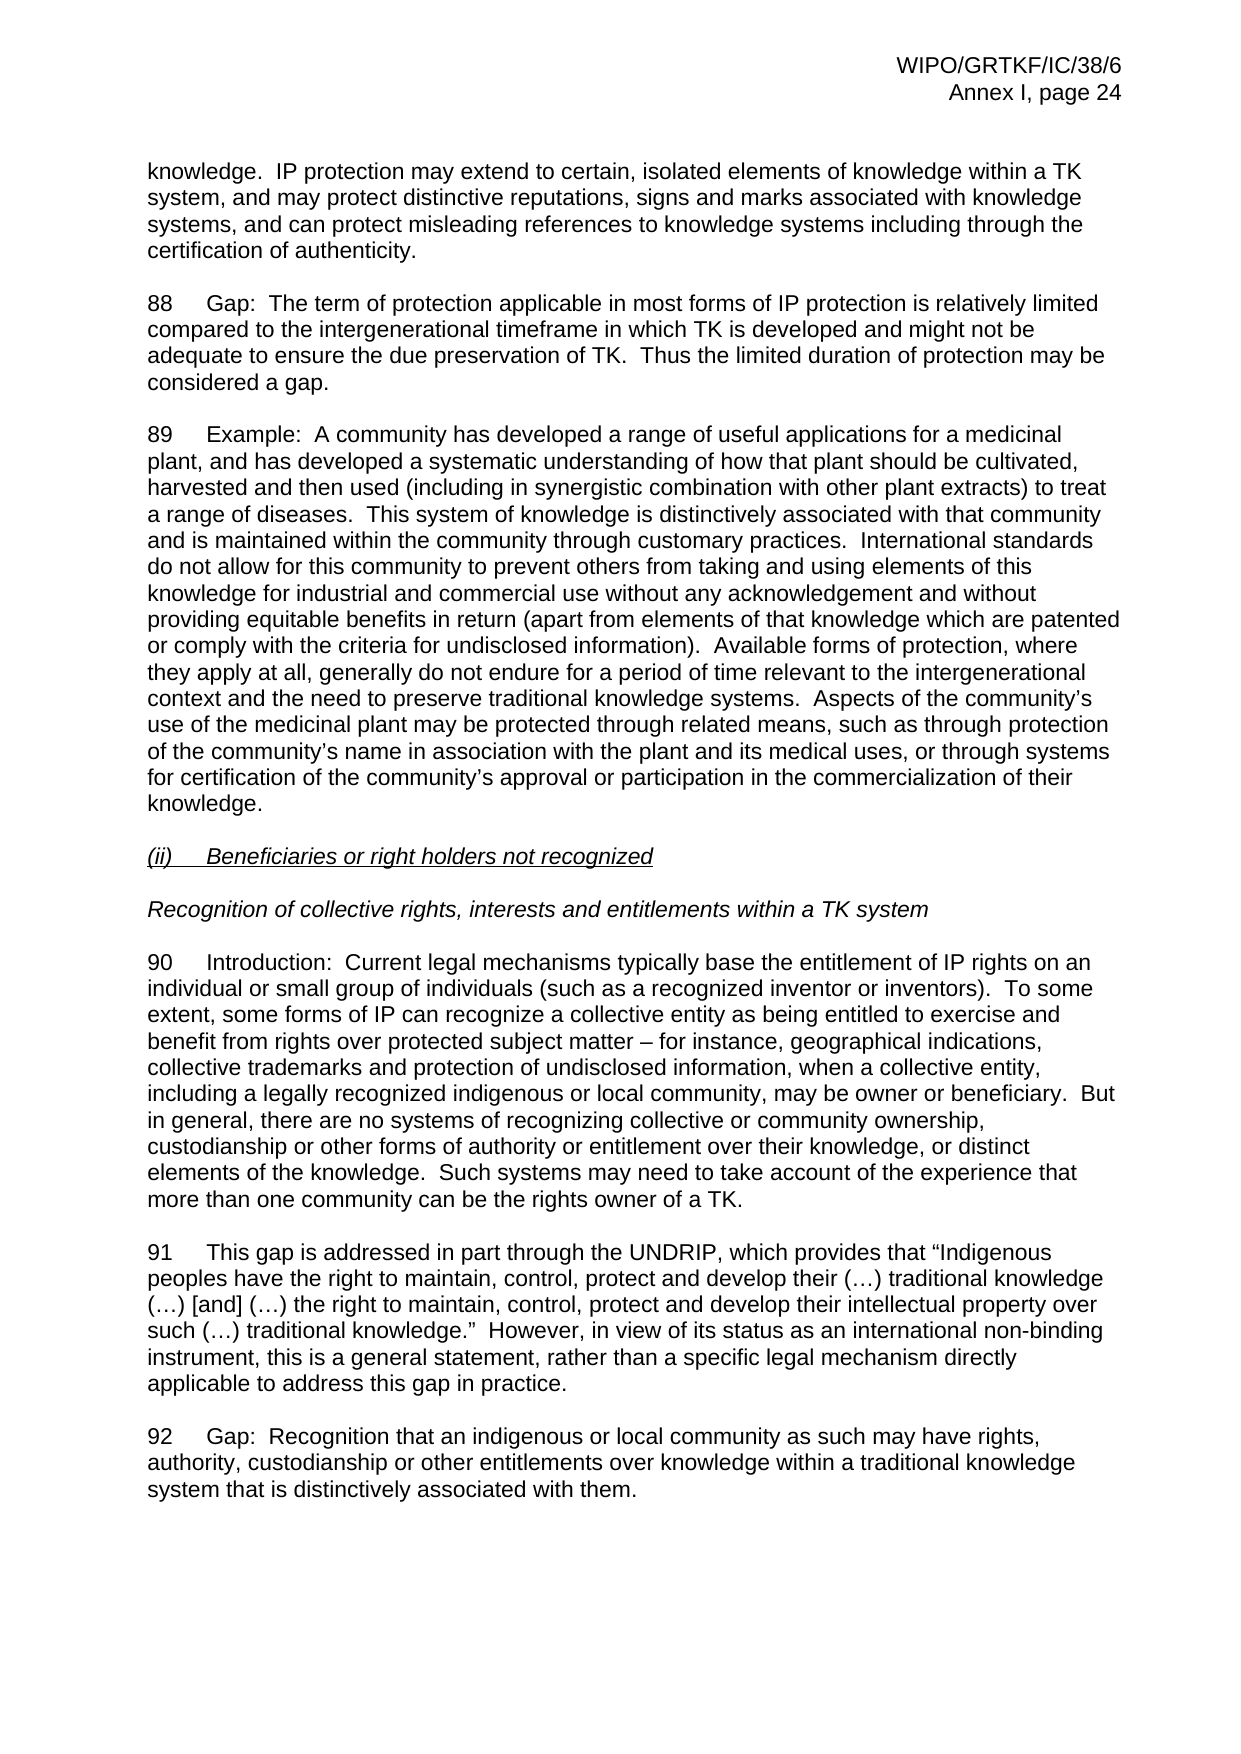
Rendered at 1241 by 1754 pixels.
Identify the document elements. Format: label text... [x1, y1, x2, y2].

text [147, 158, 1122, 263]
text Introduction: Current legal mechanisms typically base the entitlement of IP rights on an individual or small group of individuals (such as a recognized inventor or inventors). To some extent, some forms of IP can recognize a collective entity as being entitled to exercise and benefit from rights over protected subject matter – for instance, geographical indications, collective trademarks and protection of undisclosed information, when a collective entity, including a legally recognized indigenous or local community, may be owner or beneficiary. But in general, there are no systems of recognizing collective or community ownership, custodianship or other forms of authority or entitlement over their knowledge, or distinct elements of the knowledge. Such systems may need to take account of the experience that more than one community can be the rights owner of a TK. [147, 948, 1122, 1212]
text Gap: The term of protection applicable in most forms of IP protection is relatively limited compared to the intergenerational timeframe in which TK is developed and might not be adequate to ensure the due preservation of TK. Thus the limited duration of protection may be considered a gap. [147, 290, 1122, 395]
text Example: A community has developed a range of useful applications for a medicinal plant, and has developed a systematic understanding of how that plant should be cultivated, harvested and then used (including in synergistic combination with other plant extracts) to treat a range of diseases. This system of knowledge is distinctively associated with that community and is maintained within the community through customary practices. International standards do not allow for this community to prevent others from taking and using elements of this knowledge for industrial and commercial use without any acknowledgement and without providing equitable benefits in return (apart from elements of that knowledge which are patented or comply with the criteria for undisclosed information). Available forms of protection, where they apply at all, generally do not endure for a period of time relevant to the intergenerational context and the need to preserve traditional knowledge systems. Aspects of the community’s use of the medicinal plant may be protected through related means, such as through protection of the community’s name in association with the plant and its medical uses, or through systems for certification of the community’s approval or participation in the commercialization of their knowledge. [147, 421, 1122, 817]
text Gap: Recognition that an indigenous or local community as such may have rights, authority, custodianship or other entitlements over knowledge within a traditional knowledge system that is distinctively associated with them. [147, 1423, 1122, 1502]
text This gap is addressed in part through the UNDRIP, which provides that “Indigenous peoples have the right to maintain, control, protect and develop their (…) traditional knowledge (…) [and] (…) the right to maintain, control, protect and develop their intellectual property over such (…) traditional knowledge.” However, in view of its status as an international non-binding instrument, this is a general statement, rather than a specific legal mechanism directly applicable to address this gap in practice. [147, 1238, 1122, 1397]
text Recognition of collective rights, interests and entitlements within a TK system [147, 896, 1122, 922]
text (ii) Beneficiaries or right holders not recognized [147, 843, 1122, 869]
